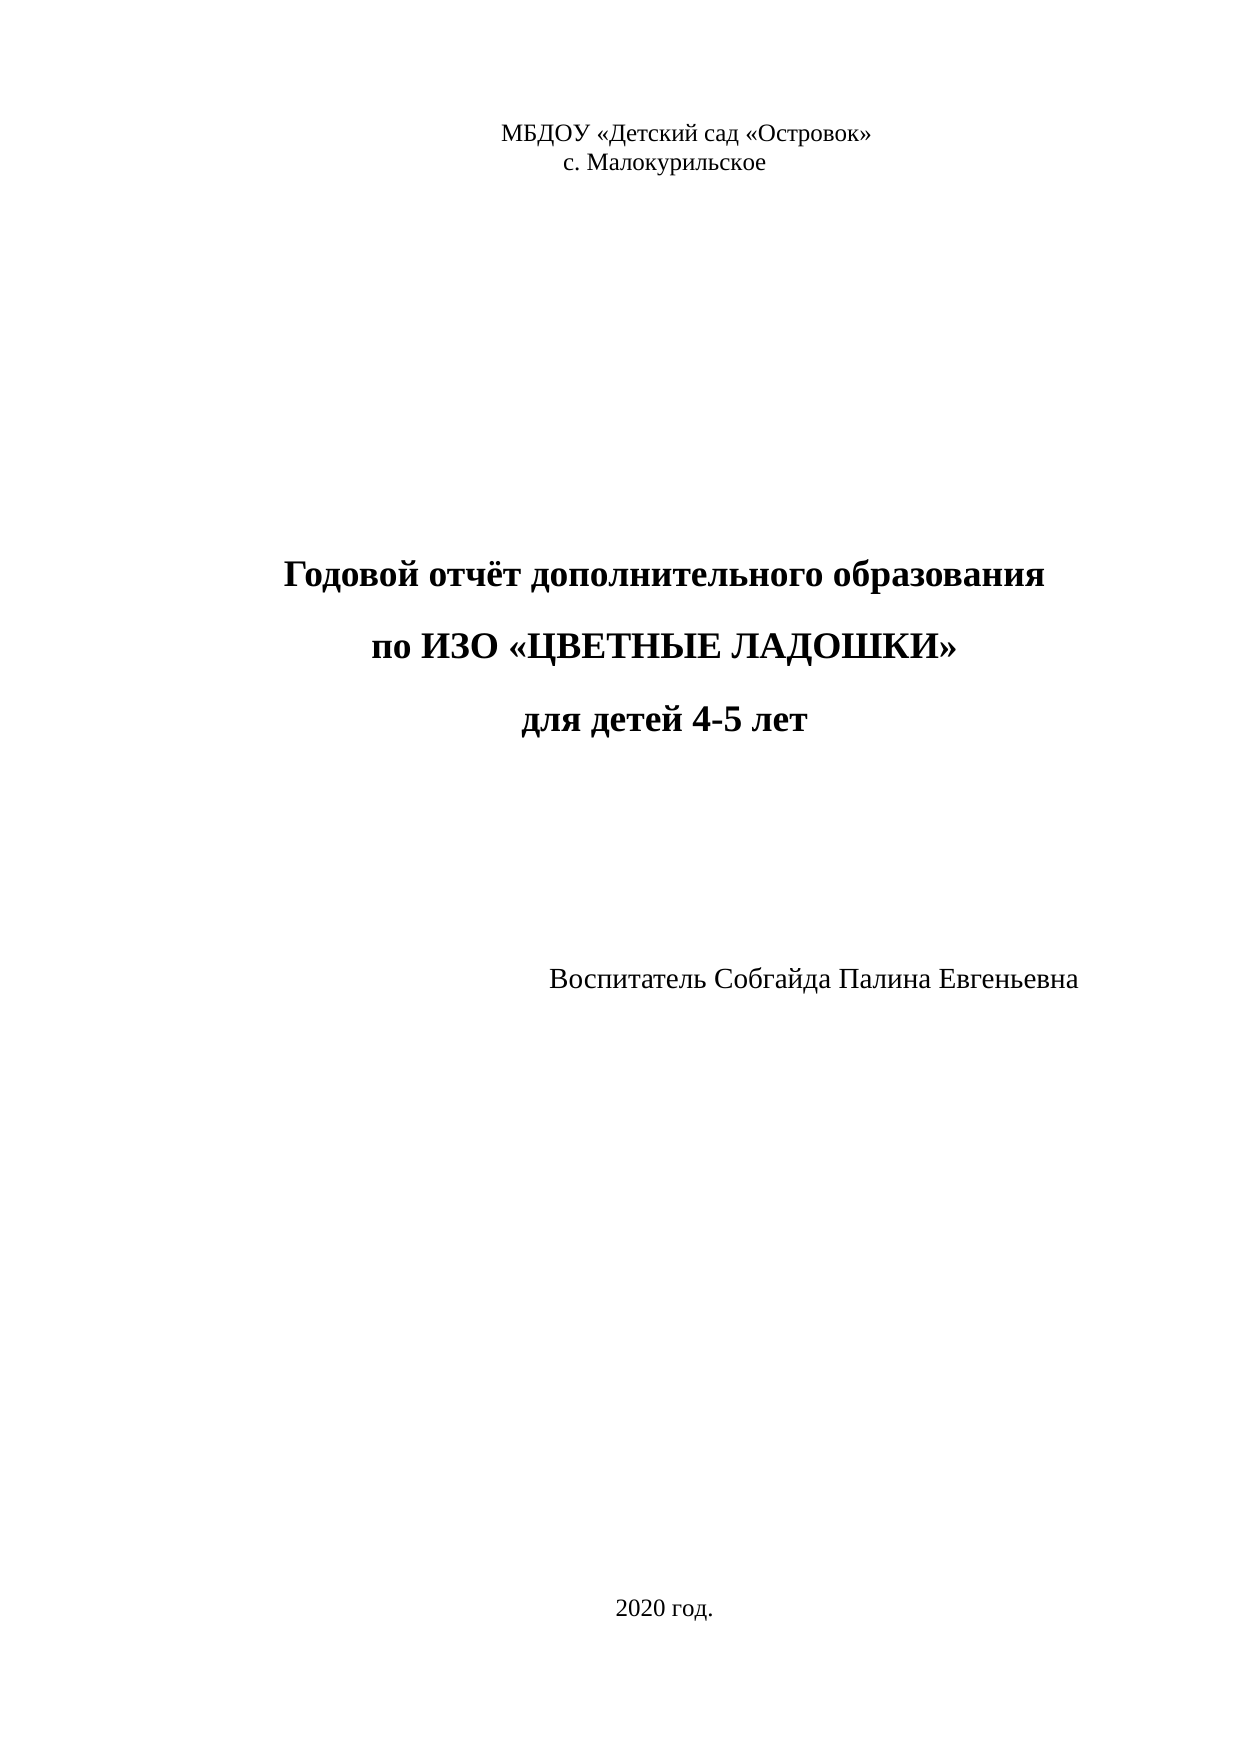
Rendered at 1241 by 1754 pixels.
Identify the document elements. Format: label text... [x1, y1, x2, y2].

text по ИЗО «ЦВЕТНЫЕ ЛАДОШКИ» [177, 624, 1152, 667]
text Годовой отчёт дополнительного образования [177, 551, 1152, 594]
text Воспитатель Собгайда Палина Евгеньевна [177, 961, 1152, 995]
text 2020 год. [177, 1593, 1152, 1621]
text с. Малокурильское [177, 147, 1152, 176]
text для детей 4-5 лет [177, 696, 1152, 739]
text МБДОУ «Детский сад «Островок» [177, 118, 1152, 147]
